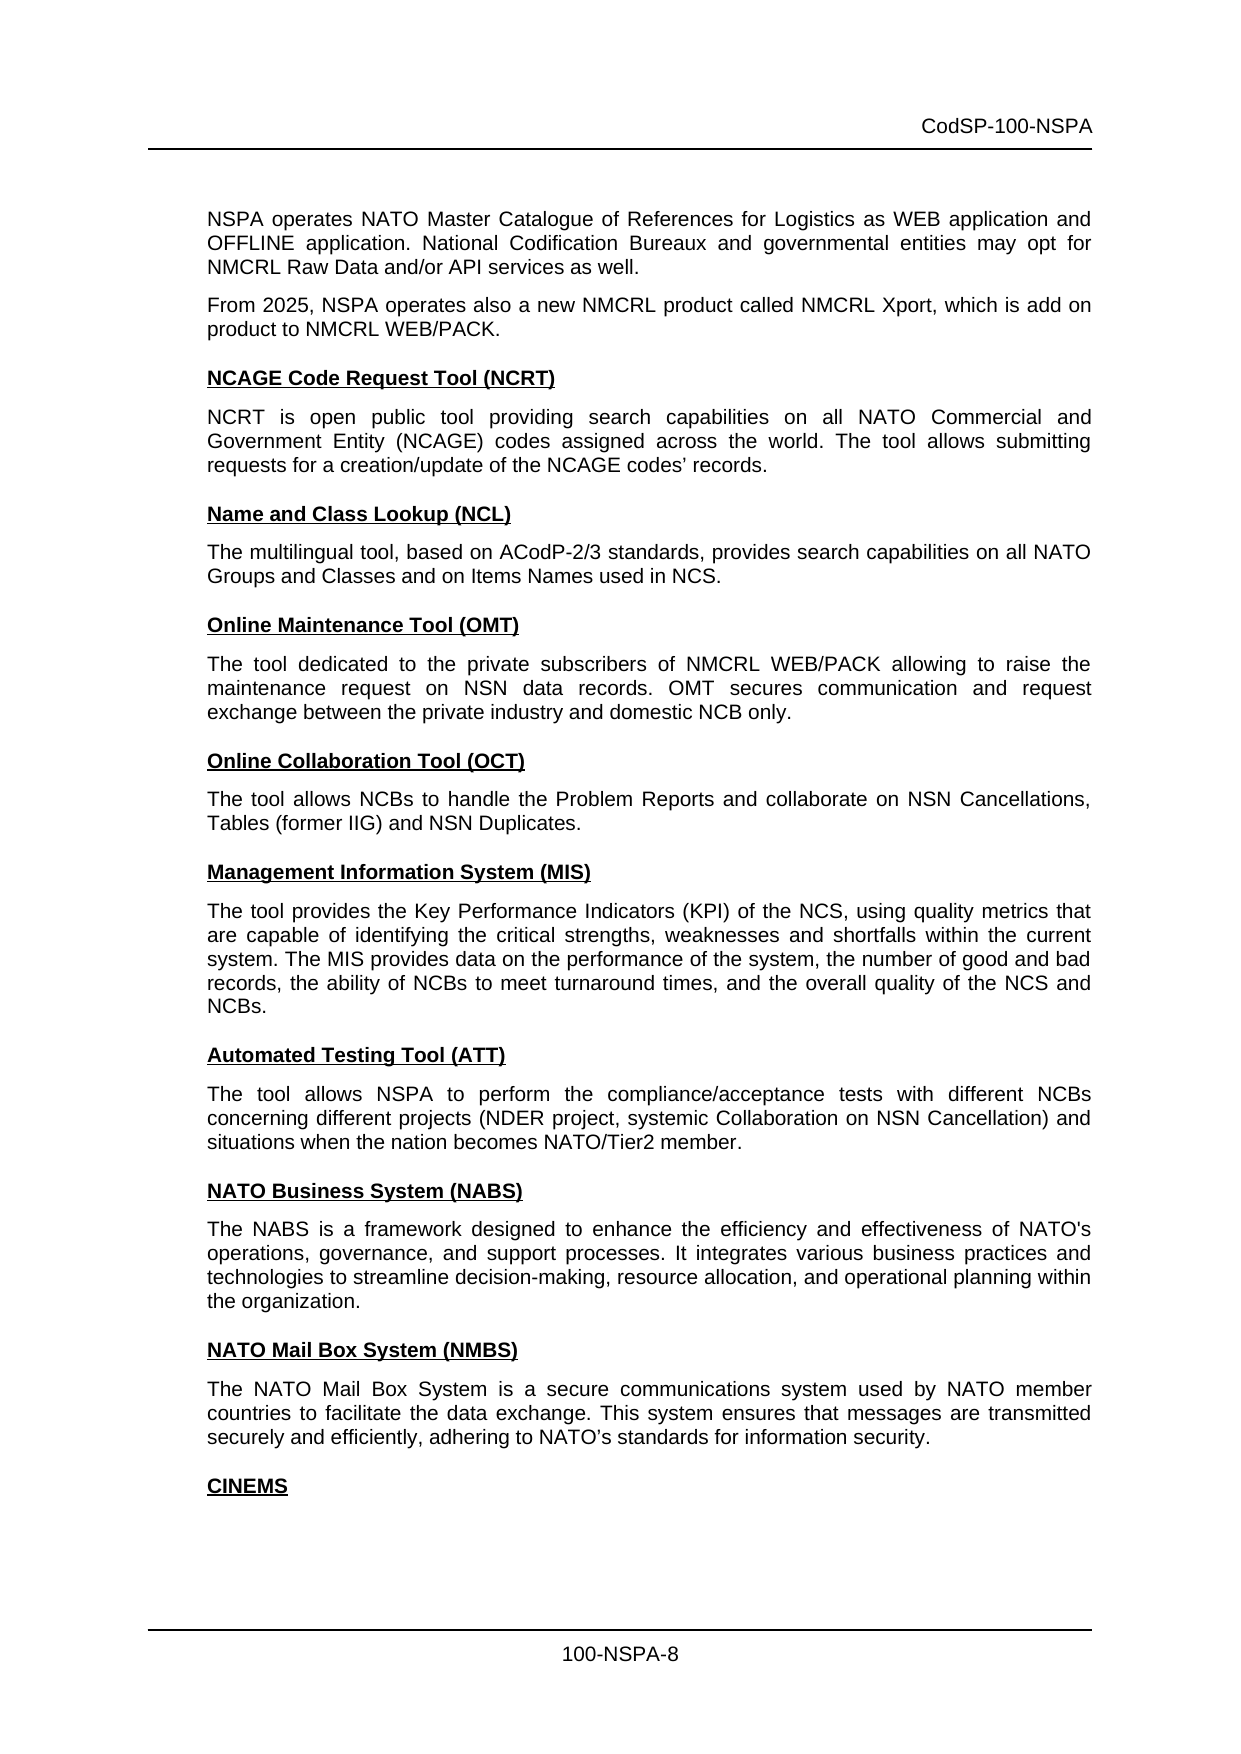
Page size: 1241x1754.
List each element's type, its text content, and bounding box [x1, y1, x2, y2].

text The tool dedicated to the private subscribers of NMCRL WEB/PACK allowing to raise the maintenance request on NSN data records. OMT secures communication and request exchange between the private industry and domestic NCB only. [207, 652, 1092, 723]
text From 2025, NSPA operates also a new NMCRL product called NMCRL Xport, which is add on product to NMCRL WEB/PACK. [207, 293, 1092, 341]
text Automated Testing Tool (ATT) [207, 1043, 1092, 1067]
text NCRT is open public tool providing search capabilities on all NATO Commercial and Government Entity (NCAGE) codes assigned across the world. The tool allows submitting requests for a creation/update of the NCAGE codes’ records. [207, 405, 1092, 477]
text The tool allows NSPA to perform the compliance/acceptance tests with different NCBs concerning different projects (NDER project, systemic Collaboration on NSN Cancellation) and situations when the nation becomes NATO/Tier2 member. [207, 1082, 1092, 1154]
text NATO Business System (NABS) [207, 1179, 1092, 1203]
text The NABS is a framework designed to enhance the efficiency and effectiveness of NATO's operations, governance, and support processes. It integrates various business practices and technologies to streamline decision-making, resource allocation, and operational planning within the organization. [207, 1217, 1092, 1313]
text The multilingual tool, based on ACodP-2/3 standards, provides search capabilities on all NATO Groups and Classes and on Items Names used in NCS. [207, 540, 1092, 588]
text NCAGE Code Request Tool (NCRT) [207, 366, 1092, 390]
text CINEMS [207, 1473, 1092, 1497]
text NSPA operates NATO Master Catalogue of References for Logistics as WEB application and OFFLINE application. National Codification Bureaux and governmental entities may opt for NMCRL Raw Data and/or API services as well. [207, 207, 1092, 279]
text The tool provides the Key Performance Indicators (KPI) of the NCS, using quality metrics that are capable of identifying the critical strengths, weaknesses and shortfalls within the current system. The MIS provides data on the performance of the system, the number of good and bad records, the ability of NCBs to meet turnaround times, and the overall quality of the NCS and NCBs. [207, 898, 1092, 1018]
text The NATO Mail Box System is a secure communications system used by NATO member countries to facilitate the data exchange. This system ensures that messages are transmitted securely and efficiently, adhering to NATO’s standards for information security. [207, 1377, 1092, 1448]
text Name and Class Lookup (NCL) [207, 502, 1092, 526]
text Online Maintenance Tool (OMT) [207, 613, 1092, 637]
text NATO Mail Box System (NMBS) [207, 1338, 1092, 1362]
text The tool allows NCBs to handle the Problem Reports and collaborate on NSN Cancellations, Tables (former IIG) and NSN Duplicates. [207, 787, 1092, 835]
text Management Information System (MIS) [207, 860, 1092, 884]
text Online Collaboration Tool (OCT) [207, 748, 1092, 772]
